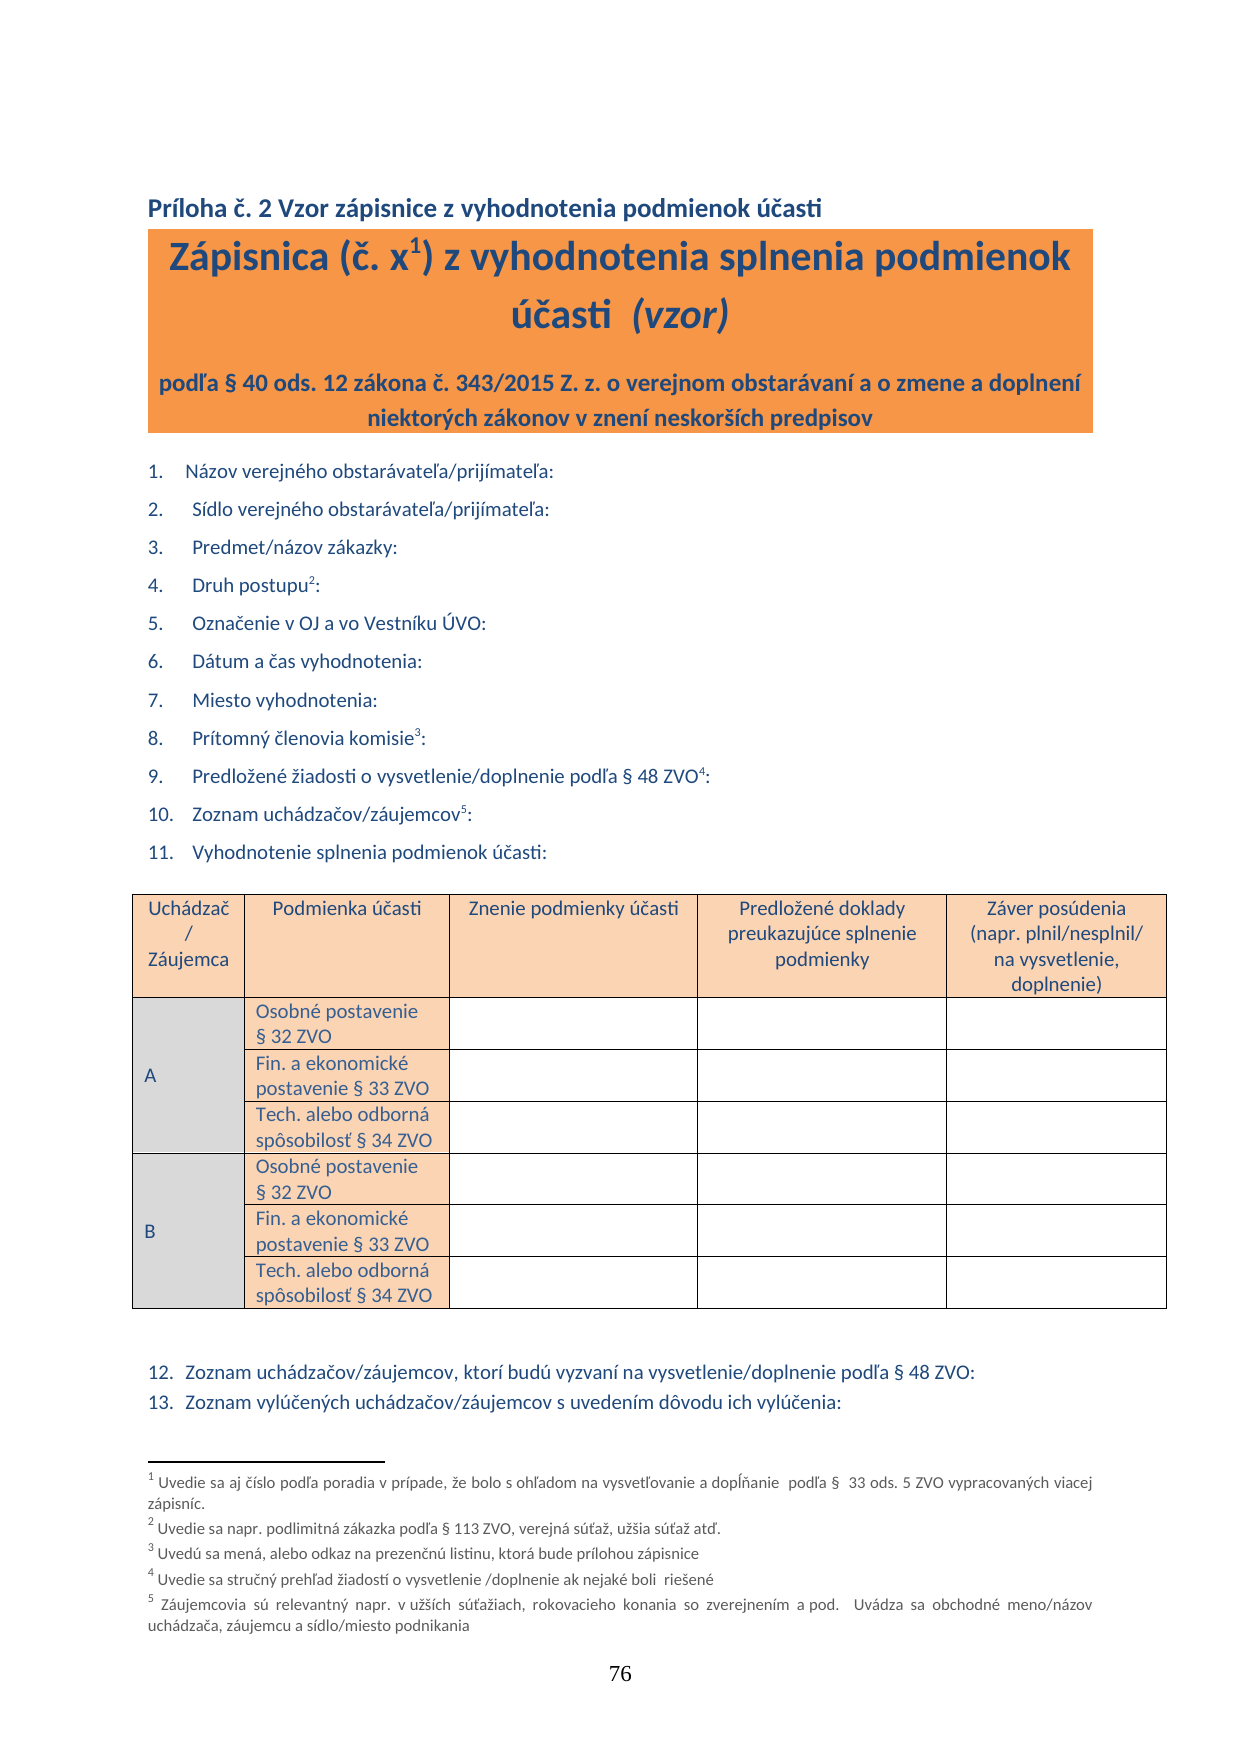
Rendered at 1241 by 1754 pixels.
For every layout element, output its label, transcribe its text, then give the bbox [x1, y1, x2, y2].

table_cell Tech. alebo odborná spôsobilosť § 34 ZVO [245, 1257, 449, 1308]
text podľa § 40 ods. 12 zákona č. 343/2015 Z. z. o verejnom obstarávaní a o zmene a doplnení niektorých zákonov v znení neskorších predpisov [148, 367, 1093, 433]
table_cell [698, 1050, 946, 1101]
table_cell [450, 998, 697, 1049]
list Predmet/názov zákazky: [148, 534, 1093, 560]
table_cell A [133, 998, 244, 1152]
list Sídlo verejného obstarávateľa/prijímateľa: [148, 496, 1093, 522]
list Predložené žiadosti o vysvetlenie/doplnenie podľa § 48 ZVO: [148, 763, 1093, 788]
table_cell [450, 1154, 697, 1204]
table_cell [450, 1205, 697, 1256]
table_cell [947, 1102, 1166, 1152]
table_cell Tech. alebo odborná spôsobilosť § 34 ZVO [245, 1102, 449, 1152]
table_cell [947, 1050, 1166, 1101]
table_cell [698, 1154, 946, 1204]
table_header Znenie podmienky účasti [450, 895, 697, 997]
list Prítomný členovia komisie: [148, 725, 1093, 750]
table_cell [698, 1257, 946, 1308]
table_cell Fin. a ekonomické postavenie § 33 ZVO [245, 1050, 449, 1101]
list Zoznam uchádzačov/záujemcov: [148, 801, 1093, 827]
table_cell [450, 1257, 697, 1308]
table_cell [698, 1102, 946, 1152]
list Druh postupu: [148, 572, 1093, 598]
table_header Predložené doklady preukazujúce splnenie podmienky [698, 895, 946, 997]
list Miesto vyhodnotenia: [148, 687, 1093, 712]
list Vyhodnotenie splnenia podmienok účasti: [148, 839, 1093, 865]
table_cell [947, 1257, 1166, 1308]
table_cell [947, 1154, 1166, 1204]
table_cell [450, 1050, 697, 1101]
table_header Podmienka účasti [245, 895, 449, 997]
list Zoznam uchádzačov/záujemcov, ktorí budú vyzvaní na vysvetlenie/doplnenie podľa § 48 ZVO: [148, 1359, 1093, 1384]
table_cell Fin. a ekonomické postavenie § 33 ZVO [245, 1205, 449, 1256]
list Dátum a čas vyhodnotenia: [148, 649, 1093, 674]
table_header Záver posúdenia (napr. plnil/nesplnil/ na vysvetlenie, doplnenie) [947, 895, 1166, 997]
list Zoznam vylúčených uchádzačov/záujemcov s uvedením dôvodu ich vylúčenia: [148, 1389, 1093, 1415]
table_cell Osobné postavenie § 32 ZVO [245, 998, 449, 1049]
table_header Uchádzač/ Záujemca [133, 895, 244, 997]
table_cell [698, 998, 946, 1049]
table_cell [947, 1205, 1166, 1256]
subtitle Príloha č. 2 Vzor zápisnice z vyhodnotenia podmienok účasti [148, 192, 1093, 225]
table_cell B [133, 1154, 244, 1308]
table_cell [450, 1102, 697, 1152]
list Označenie v OJ a vo Vestníku ÚVO: [148, 611, 1093, 636]
table_cell [947, 998, 1166, 1049]
table_cell [698, 1205, 946, 1256]
table_cell Osobné postavenie § 32 ZVO [245, 1154, 449, 1204]
list Názov verejného obstarávateľa/prijímateľa: [148, 458, 1093, 483]
text Zápisnica (č. x) z vyhodnotenia splnenia podmienok účasti (vzor) [148, 229, 1093, 339]
